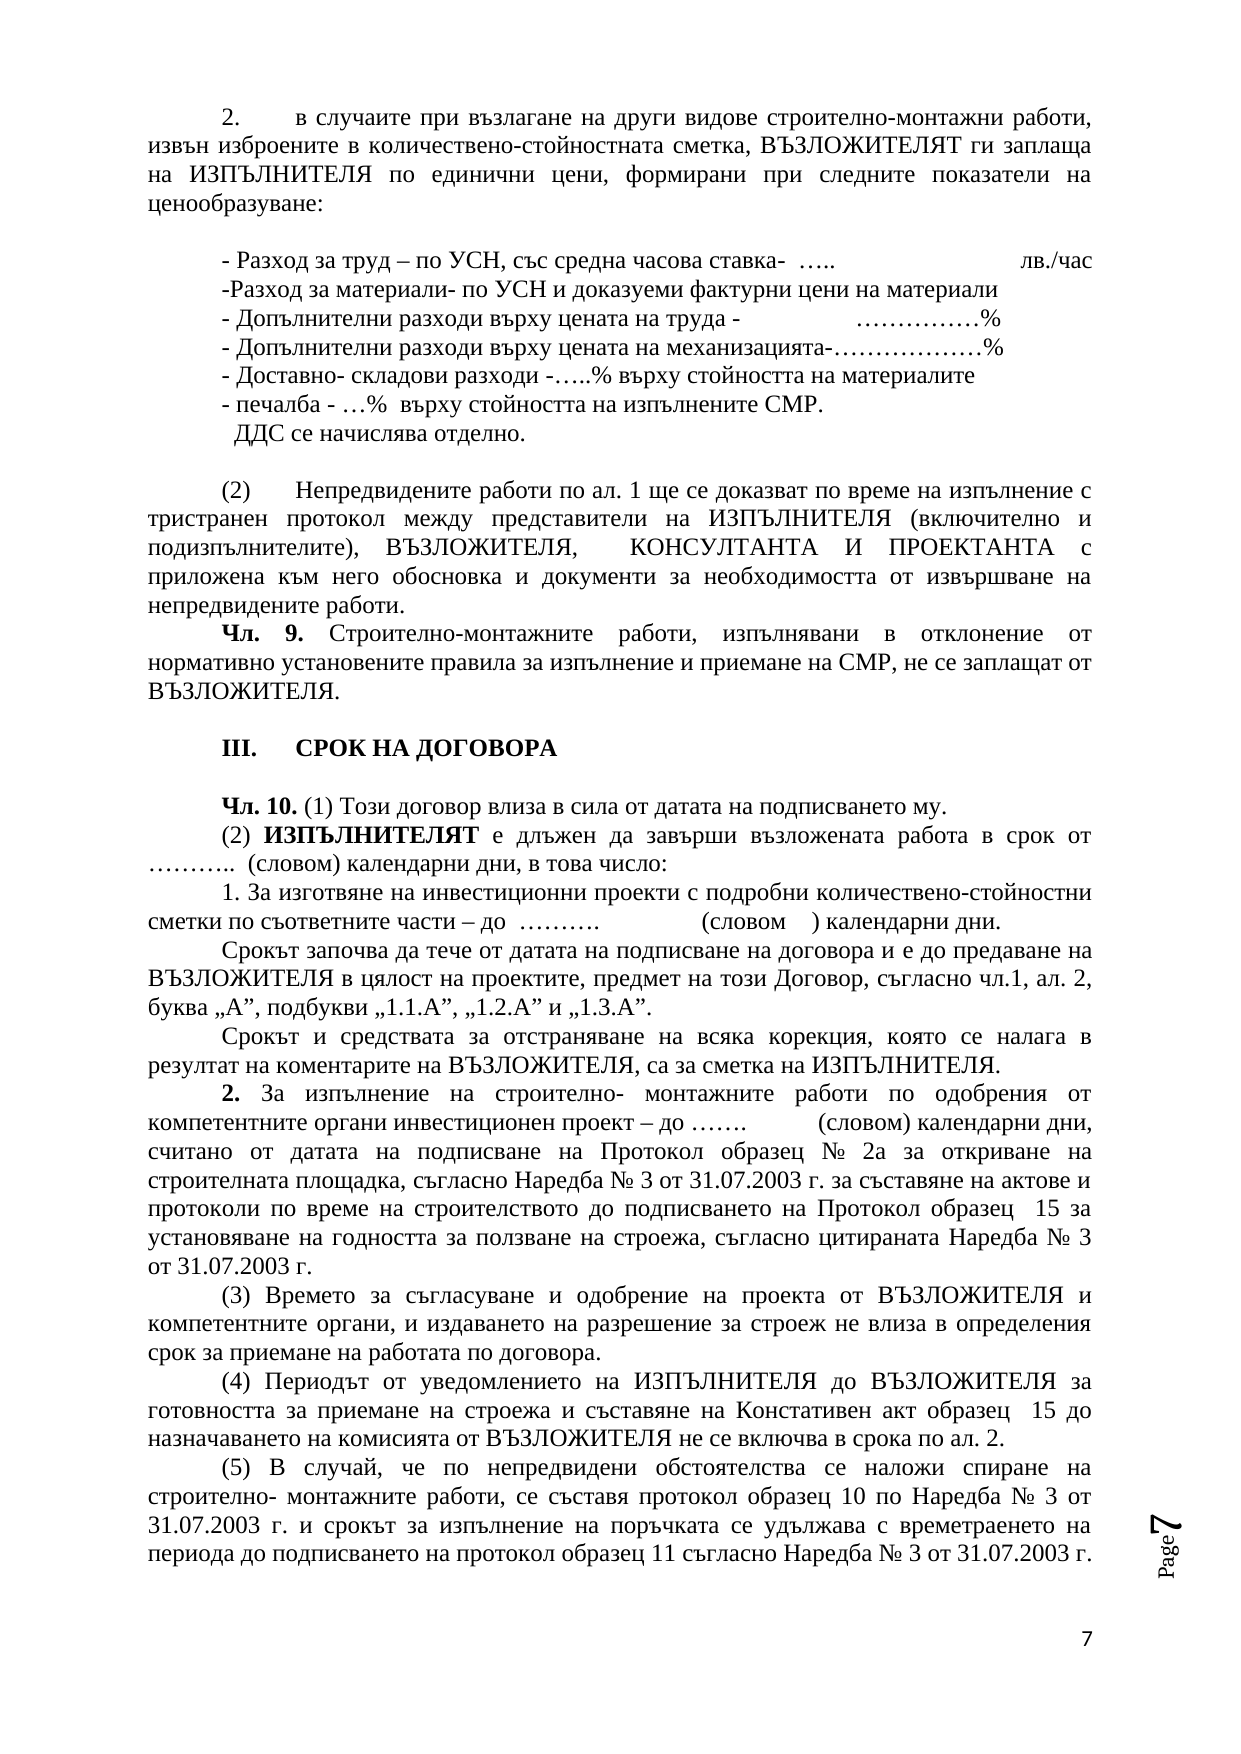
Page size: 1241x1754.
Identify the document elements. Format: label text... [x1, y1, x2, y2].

text - Доставно- складови разходи -…..% върху стойността на материалите [148, 361, 1093, 389]
text Чл. 9. Строително-монтажните работи, изпълнявани в отклонение от нормативно установените правила за изпълнение и приемане на СМР, не се заплащат от ВЪЗЛОЖИТЕЛЯ. [148, 618, 1093, 705]
text - печалба - …% върху стойността на изпълнените СМР. [148, 389, 1093, 418]
text (2) ИЗПЪЛНИТЕЛЯТ е длъжен да завърши възложената работа в срок от ……….. (словом) календарни дни, в това число: [148, 820, 1093, 877]
text 2. в случаите при възлагане на други видове строително-монтажни работи, извън изброените в количествено-стойностната сметка, ВЪЗЛОЖИТЕЛЯТ ги заплаща на ИЗПЪЛНИТЕЛЯ по единични цени, формирани при следните показатели на ценообразуване: [148, 102, 1093, 217]
text - Допълнителни разходи върху цената на механизацията-………………% [148, 332, 1093, 361]
text 1. За изготвяне на инвестиционни проекти с подробни количествено-стойностни сметки по съответните части – до ………. (словом ) календарни дни. [148, 877, 1093, 935]
text 2. За изпълнение на строително- монтажните работи по одобрения от компетентните органи инвестиционен проект – до ……. (словом) календарни дни, считано от датата на подписване на Протокол образец № 2а за откриване на строителната площадка, съгласно Наредба № 3 от 31.07.2003 г. за съставяне на актове и протоколи по време на строителството до подписването на Протокол образец 15 за установяване на годността за ползване на строежа, съгласно цитираната Наредба № 3 от 31.07.2003 г. [148, 1078, 1093, 1280]
text - Разход за труд – по УСН, със средна часова ставка- ….. лв./час -Разход за материали- по УСН и доказуеми фактурни цени на материали - Допълнителни разходи върху цената на труда - ……………% [148, 246, 1093, 332]
text III. СРОК НА ДОГОВОРА [148, 733, 1093, 762]
text Срокът започва да тече от датата на подписване на договора и е до предаване на ВЪЗЛОЖИТЕЛЯ в цялост на проектите, предмет на този Договор, съгласно чл.1, ал. 2, буква „А”, подбукви „1.1.А”, „1.2.А” и „1.3.А”. [148, 935, 1093, 1021]
text Срокът и средствата за отстраняване на всяка корекция, която се налага в резултат на коментарите на ВЪЗЛОЖИТЕЛЯ, са за сметка на ИЗПЪЛНИТЕЛЯ. [148, 1021, 1093, 1078]
text (2) Непредвидените работи по ал. 1 ще се доказват по време на изпълнение с тристранен протокол между представители на ИЗПЪЛНИТЕЛЯ (включително и подизпълнителите), ВЪЗЛОЖИТЕЛЯ, КОНСУЛТАНТА И ПРОЕКТАНТА с приложена към него обосновка и документи за необходимостта от извършване на непредвидените работи. [148, 475, 1093, 618]
text Чл. 10. (1) Този договор влиза в сила от датата на подписването му. [148, 791, 1093, 820]
text (4) Периодът от уведомлението на ИЗПЪЛНИТЕЛЯ до ВЪЗЛОЖИТЕЛЯ за готовността за приемане на строежа и съставяне на Констативен акт образец 15 до назначаването на комисията от ВЪЗЛОЖИТЕЛЯ не се включва в срока по ал. 2. [148, 1366, 1093, 1452]
text (5) В случай, че по непредвидени обстоятелства се наложи спиране на строително- монтажните работи, се съставя протокол образец 10 по Наредба № 3 от 31.07.2003 г. и срокът за изпълнение на поръчката се удължава с времетраенето на периода до подписването на протокол образец 11 съгласно Наредба № 3 от 31.07.2003 г. [148, 1452, 1093, 1567]
text ДДС се начислява отделно. [148, 418, 1093, 447]
text (3) Времето за съгласуване и одобрение на проекта от ВЪЗЛОЖИТЕЛЯ и компетентните органи, и издаването на разрешение за строеж не влиза в определения срок за приемане на работата по договора. [148, 1280, 1093, 1366]
